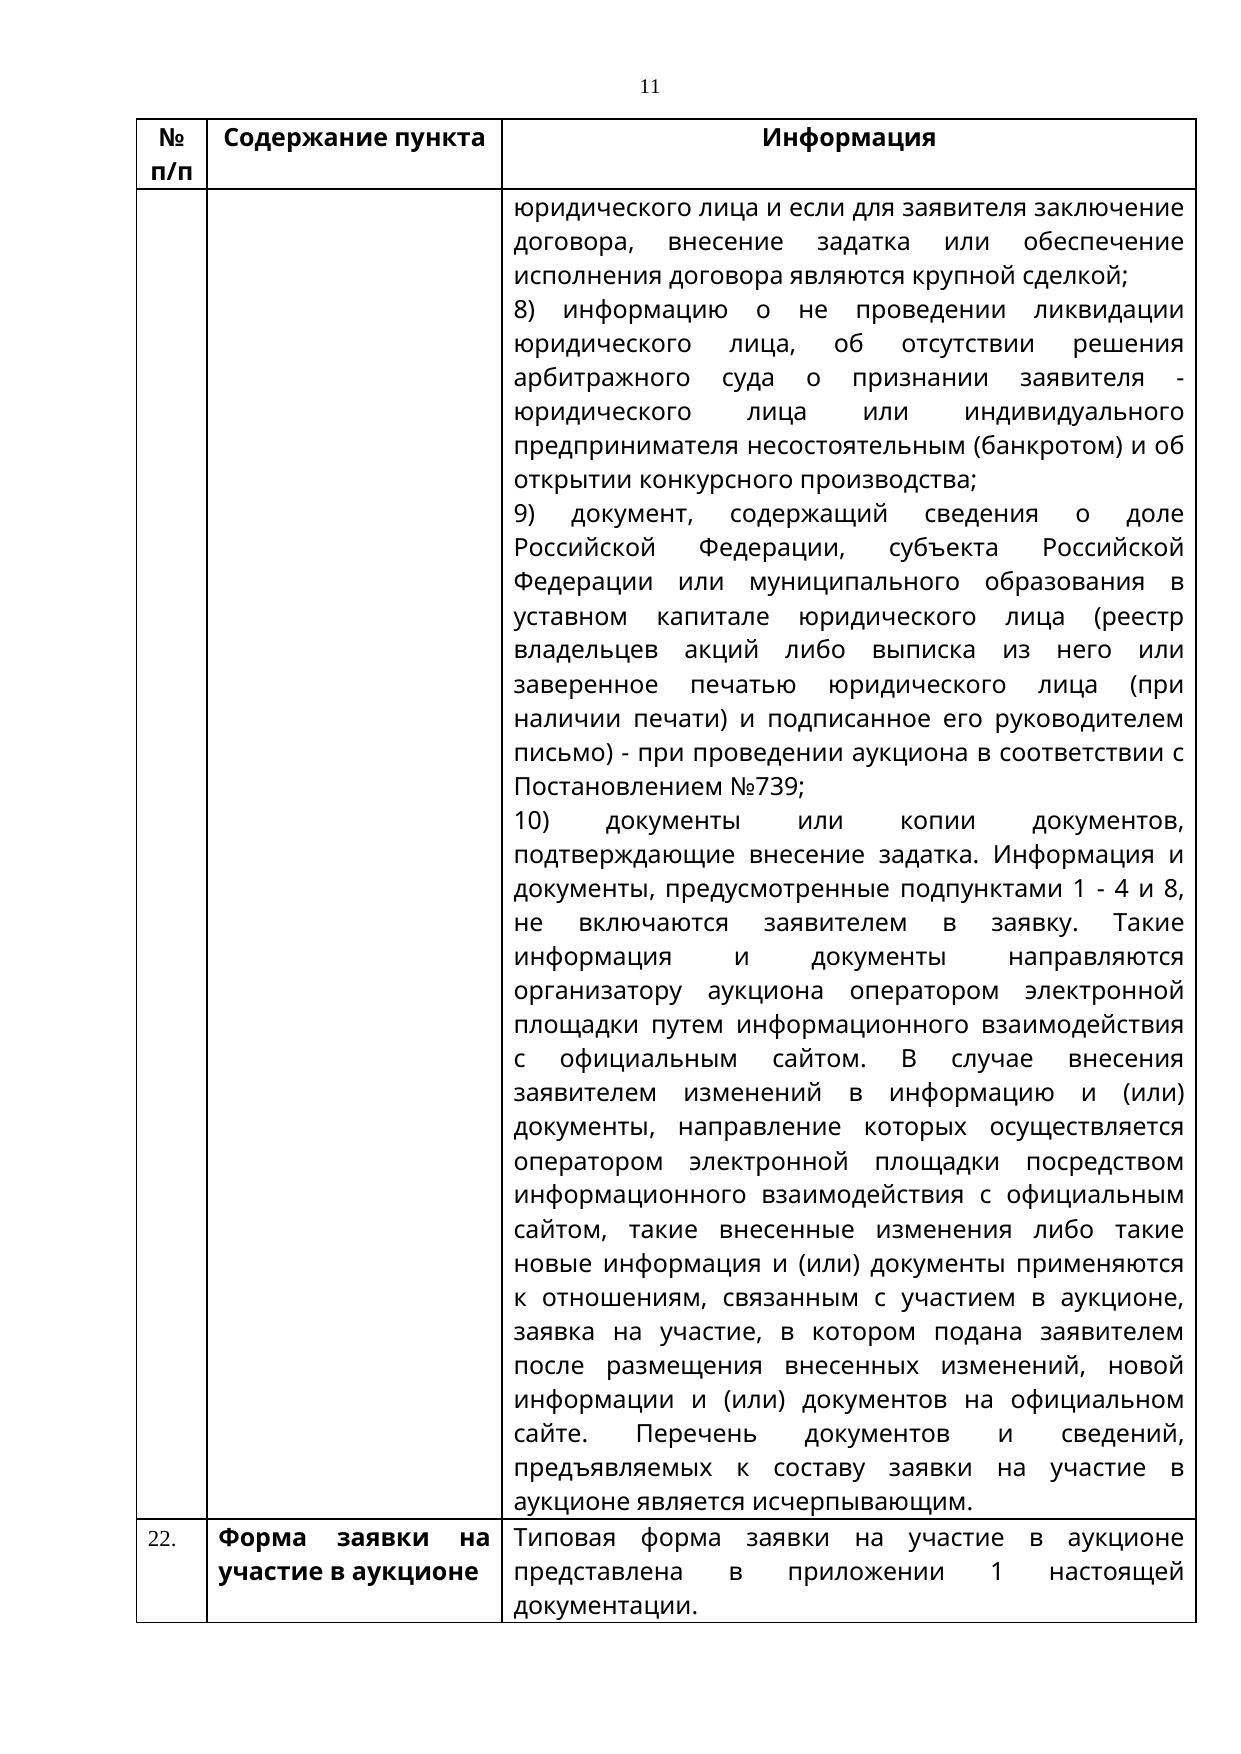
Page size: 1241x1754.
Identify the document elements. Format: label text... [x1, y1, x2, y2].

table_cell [208, 190, 501, 1518]
table_header Информация [503, 120, 1195, 188]
table_cell [137, 190, 206, 1518]
table_cell [137, 1520, 206, 1622]
table_header Содержание пункта [208, 120, 501, 188]
table_cell Форма заявки на участие в аукционе [208, 1520, 501, 1622]
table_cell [503, 1520, 1195, 1622]
table_header № п/п [137, 120, 206, 188]
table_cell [503, 190, 1195, 1518]
